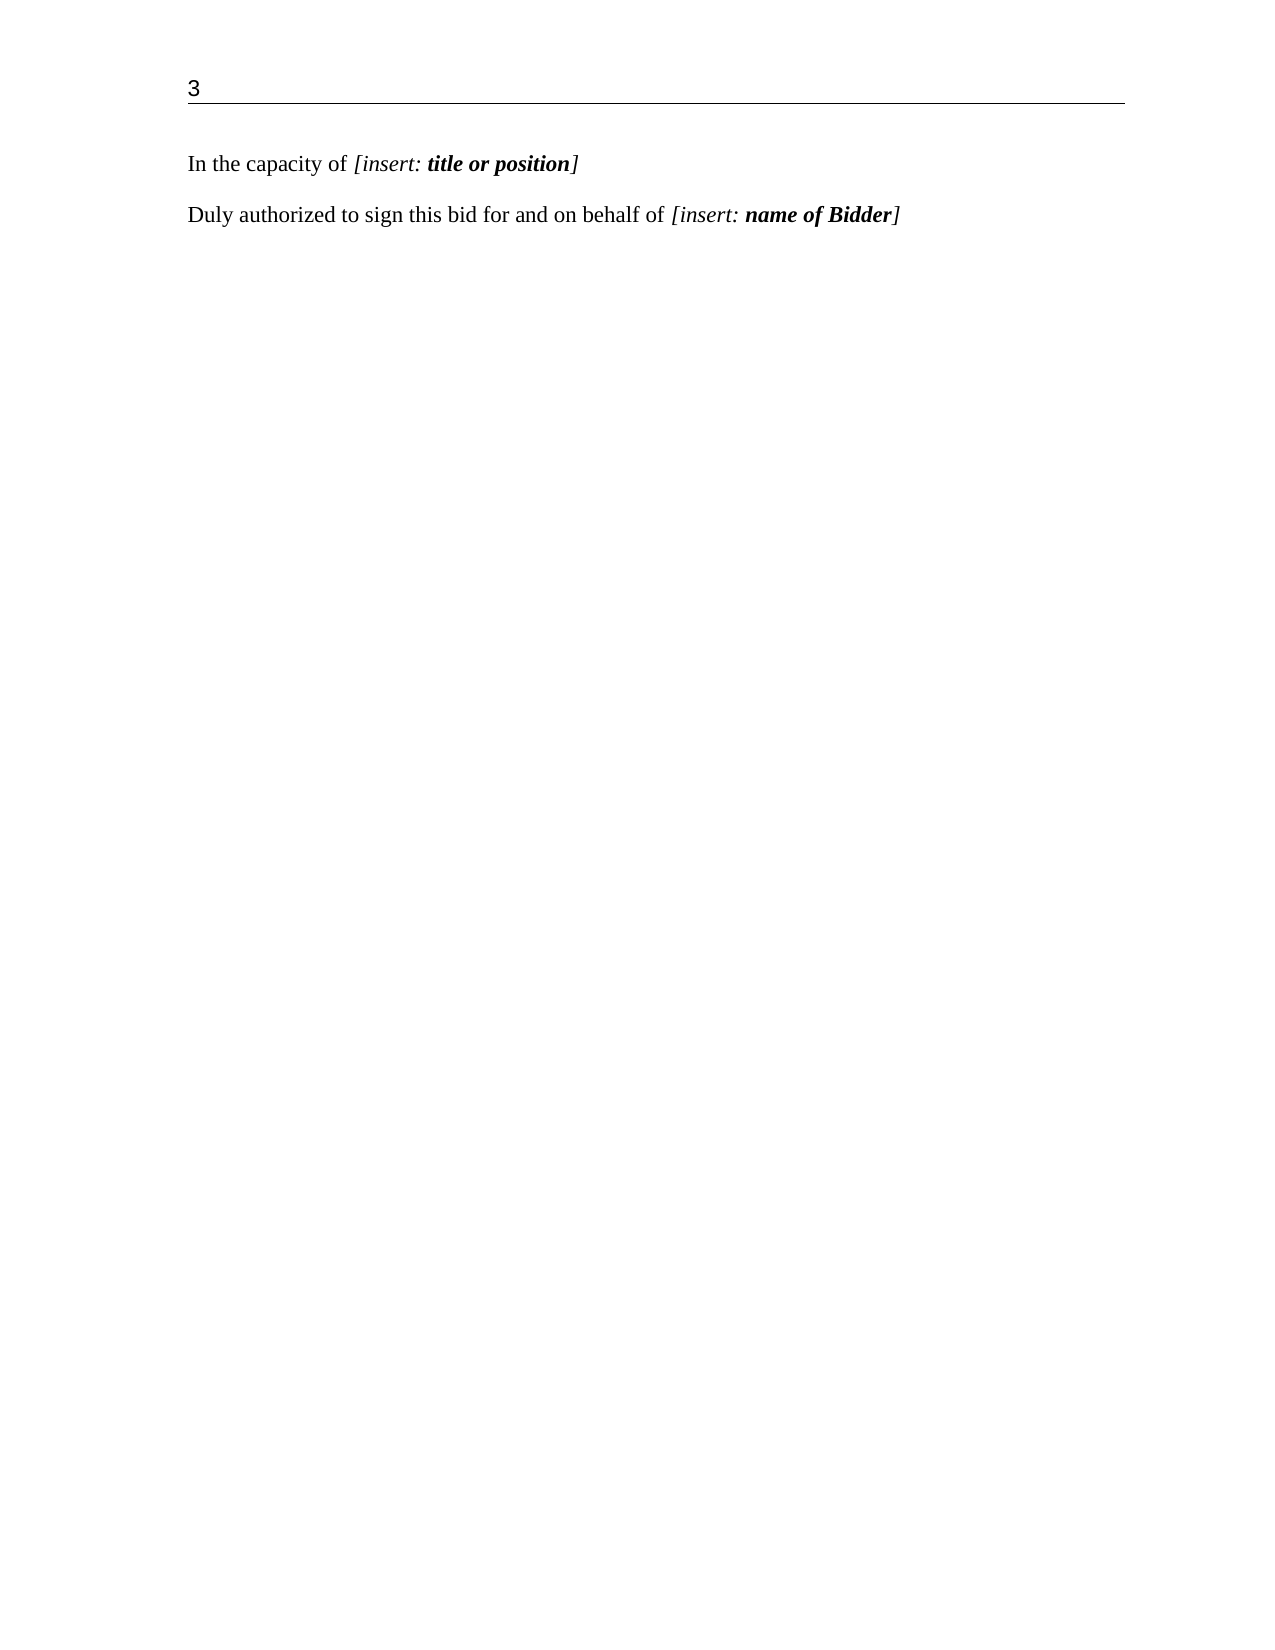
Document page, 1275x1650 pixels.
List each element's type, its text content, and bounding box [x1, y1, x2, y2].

text In the capacity of [insert: title or position] [187, 150, 1125, 176]
text Duly authorized to sign this bid for and on behalf of [insert: name of Bidder] [187, 201, 1125, 227]
